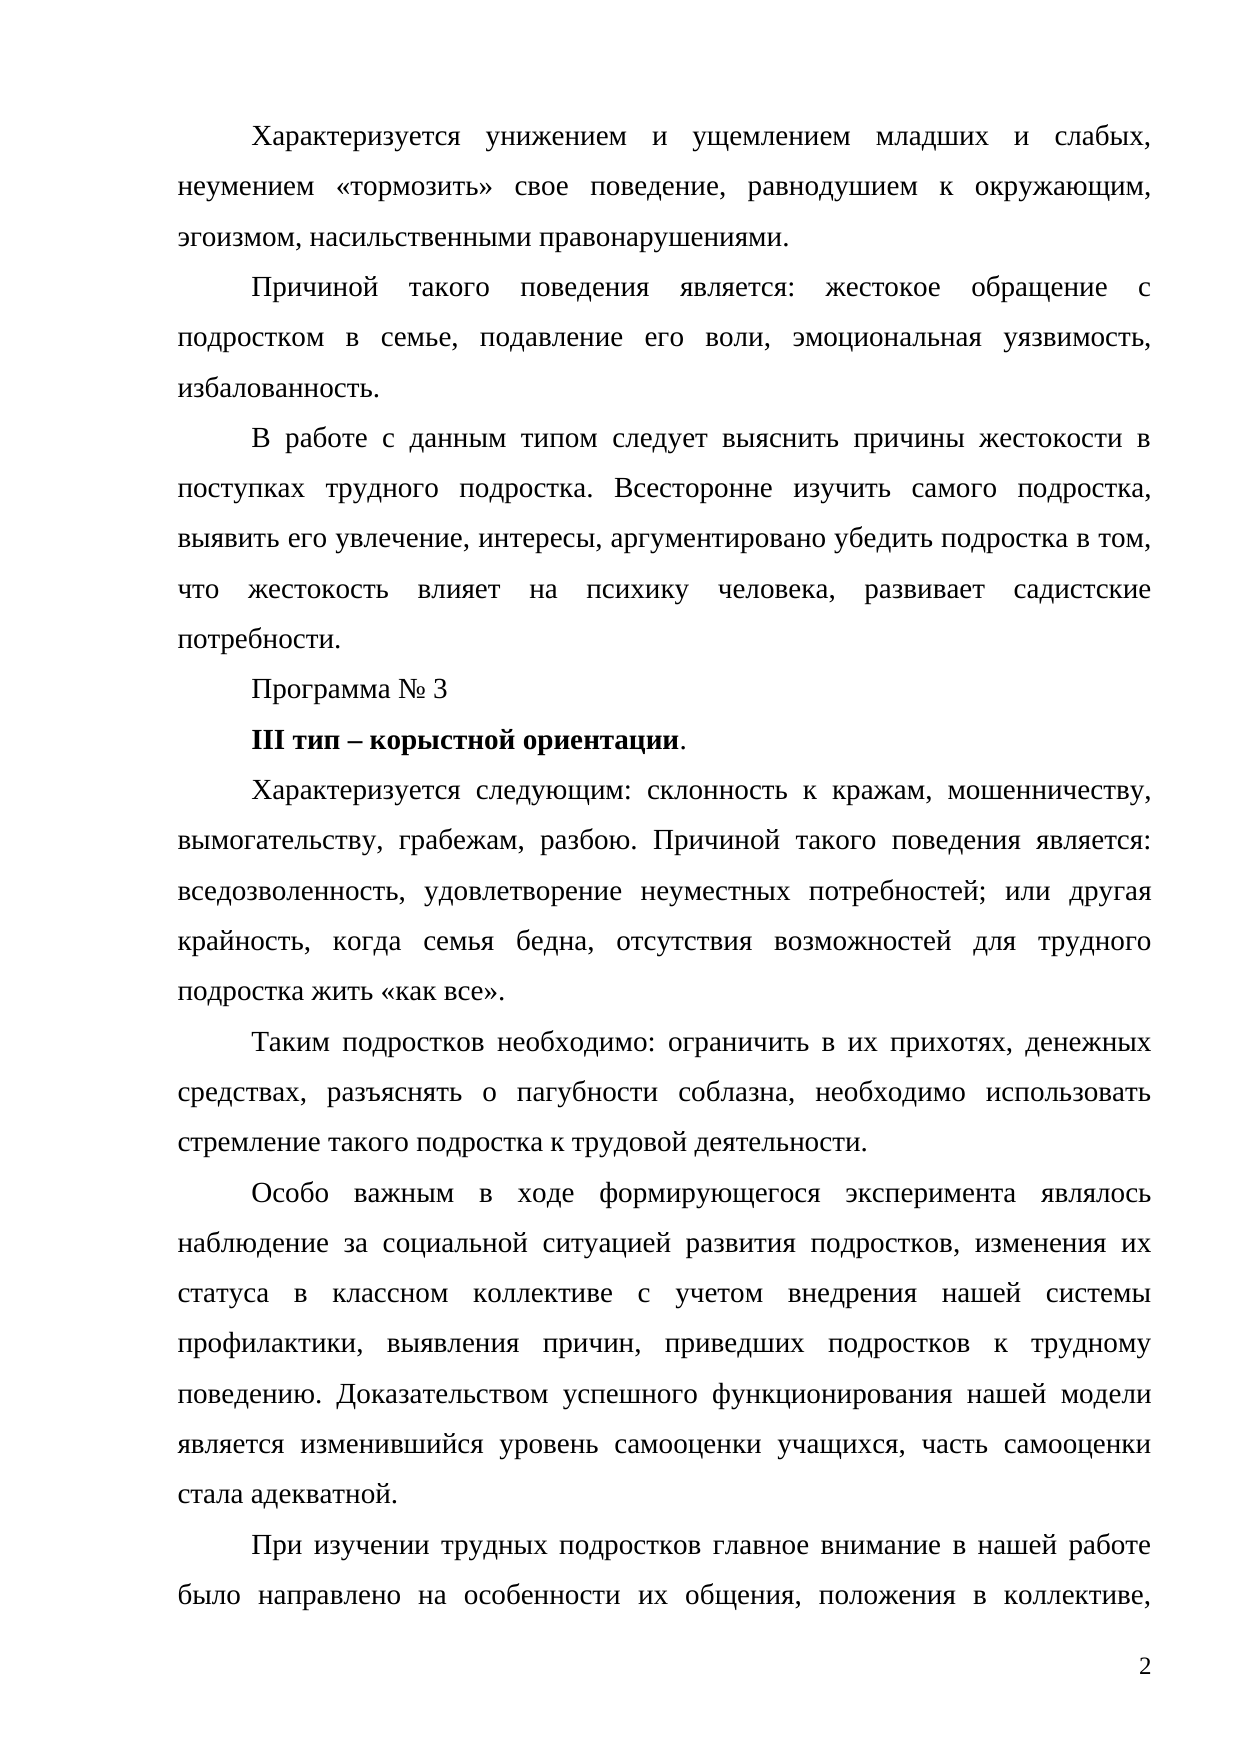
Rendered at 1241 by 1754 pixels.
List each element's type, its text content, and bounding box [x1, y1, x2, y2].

text Причиной такого поведения является: жестокое обращение с подростком в семье, подавление его воли, эмоциональная уязвимость, избалованность. [177, 269, 1152, 403]
text Характеризуется следующим: склонность к кражам, мошенничеству, вымогательству, грабежам, разбою. Причиной такого поведения является: вседозволенность, удовлетворение неуместных потребностей; или другая крайность, когда семья бедна, отсутствия возможностей для трудного подростка жить «как все». [177, 772, 1152, 1007]
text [177, 1527, 1152, 1611]
text III тип – корыстной ориентации. [177, 722, 1152, 755]
subtitle Программа № 3 [177, 672, 1152, 705]
text Таким подростков необходимо: ограничить в их прихотях, денежных средствах, разъяснять о пагубности соблазна, необходимо использовать стремление такого подростка к трудовой деятельности. [177, 1024, 1152, 1158]
text Особо важным в ходе формирующегося эксперимента являлось наблюдение за социальной ситуацией развития подростков, изменения их статуса в классном коллективе с учетом внедрения нашей системы профилактики, выявления причин, приведших подростков к трудному поведению. Доказательством успешного функционирования нашей модели является изменившийся уровень самооценки учащихся, часть самооценки стала адекватной. [177, 1175, 1152, 1510]
text В работе с данным типом следует выяснить причины жестокости в поступках трудного подростка. Всесторонне изучить самого подростка, выявить его увлечение, интересы, аргументировано убедить подростка в том, что жестокость влияет на психику человека, развивает садистские потребности. [177, 420, 1152, 655]
text Характеризуется унижением и ущемлением младших и слабых, неумением «тормозить» свое поведение, равнодушием к окружающим, эгоизмом, насильственными правонарушениями. [177, 118, 1152, 252]
